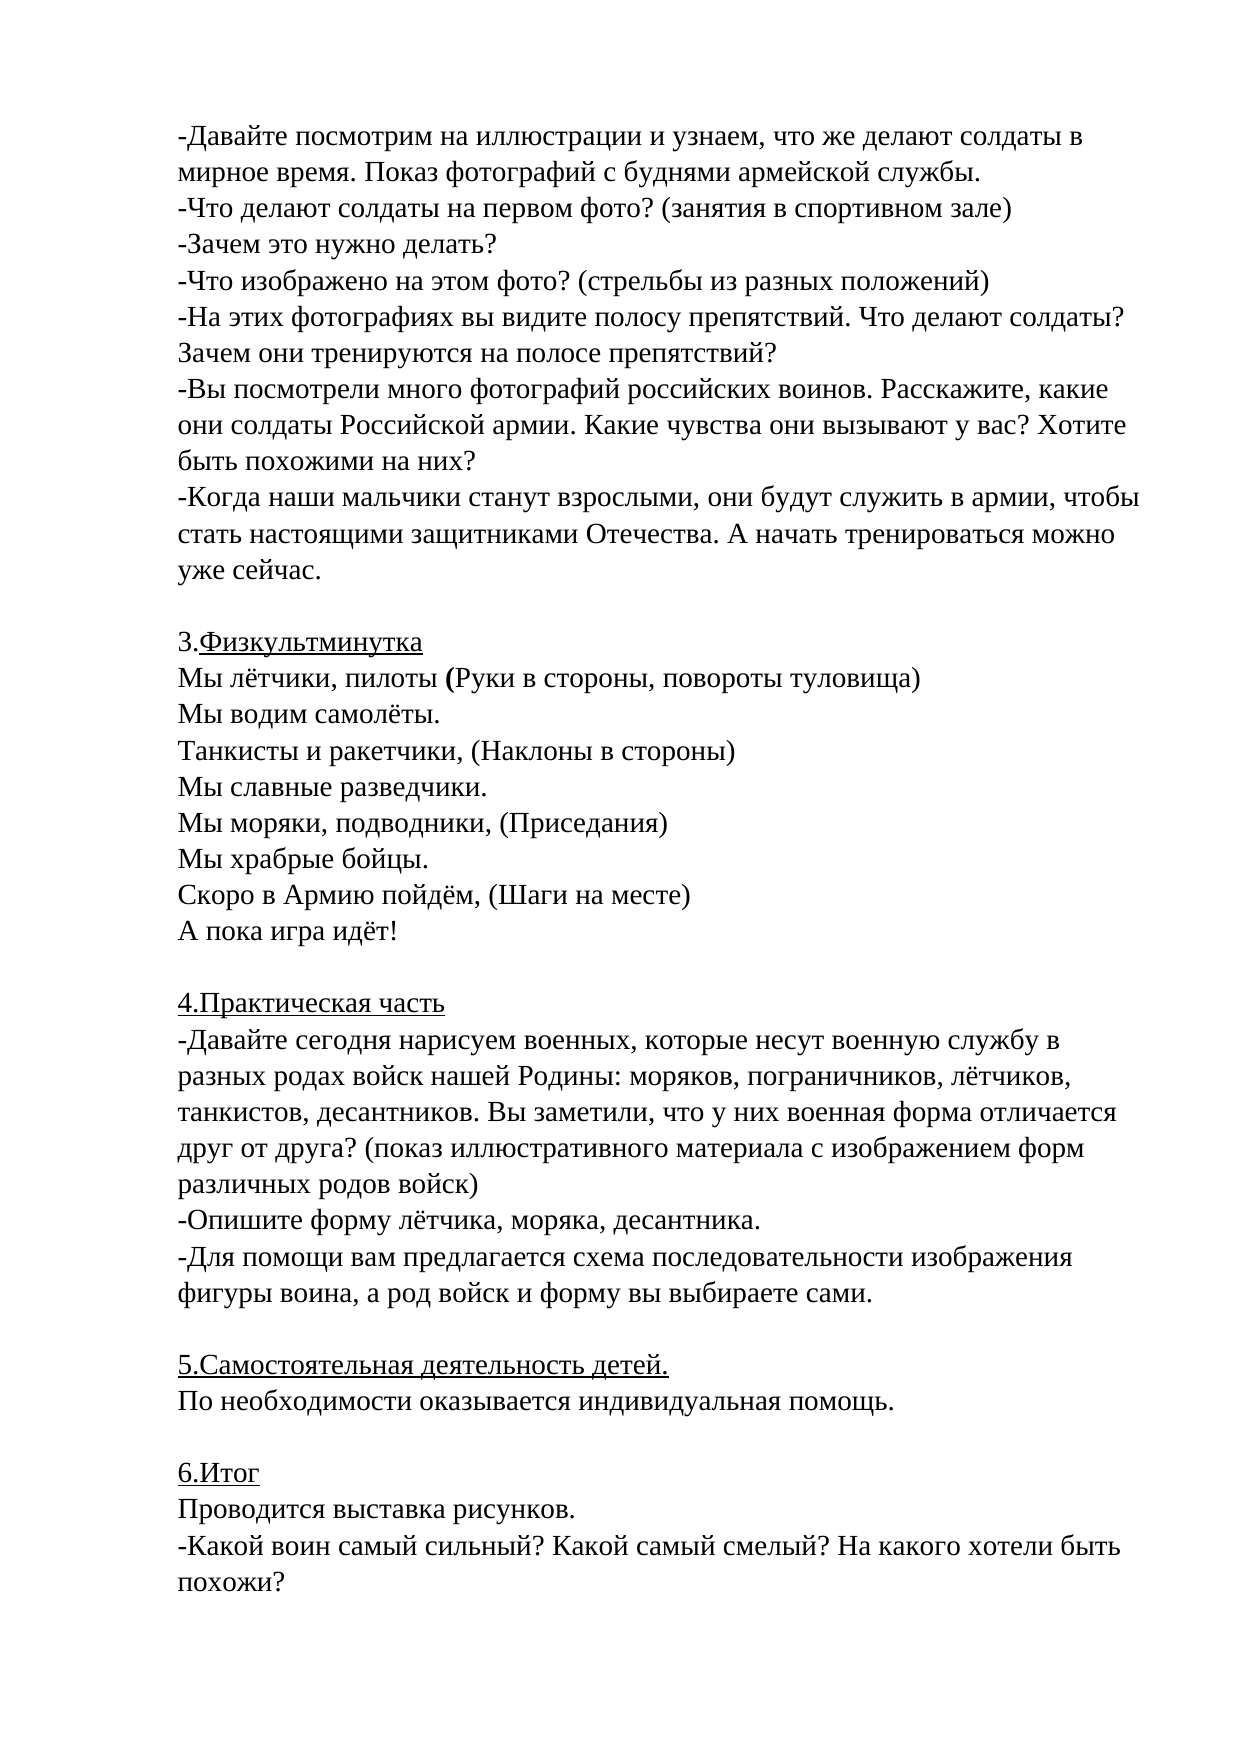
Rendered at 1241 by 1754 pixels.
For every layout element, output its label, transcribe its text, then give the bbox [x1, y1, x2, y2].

text -Давайте сегодня нарисуем военных, которые несут военную службу в разных родах войск нашей Родины: моряков, пограничников, лётчиков, танкистов, десантников. Вы заметили, что у них военная форма отличается друг от друга? (показ иллюстративного материала с изображением форм различных родов войск) [177, 1022, 1152, 1200]
text Проводится выставка рисунков. [177, 1492, 1152, 1525]
text -Когда наши мальчики станут взрослыми, они будут служить в армии, чтобы стать настоящими защитниками Отечества. А начать тренироваться можно уже сейчас. [177, 479, 1152, 585]
text -Для помощи вам предлагается схема последовательности изображения фигуры воина, а род войск и форму вы выбираете сами. [177, 1239, 1152, 1308]
text 6.Итог [177, 1456, 1152, 1489]
text 5.Самостоятельная деятельность детей. [177, 1347, 1152, 1381]
text -Что изображено на этом фото? (стрельбы из разных положений) [177, 263, 1152, 296]
text -На этих фотографиях вы видите полосу препятствий. Что делают солдаты? Зачем они тренируются на полосе препятствий? [177, 299, 1152, 368]
text -Какой воин самый сильный? Какой самый смелый? На какого хотели быть похожи? [177, 1528, 1152, 1597]
text -Зачем это нужно делать? [177, 227, 1152, 260]
text 4.Практическая часть [177, 986, 1152, 1019]
text -Вы посмотрели много фотографий российских воинов. Расскажите, какие они солдаты Российской армии. Какие чувства они вызывают у вас? Хотите быть похожими на них? [177, 371, 1152, 477]
text 3.Физкультминутка [177, 624, 1152, 658]
text Мы лётчики, пилоты (Руки в стороны, повороты туловища) Мы водим самолёты. Танкисты и ракетчики, (Наклоны в стороны) Мы славные разведчики. Мы моряки, подводники, (Приседания) Мы храбрые бойцы. Скоро в Армию пойдём, (Шаги на месте) А пока игра идёт! [177, 660, 1152, 947]
text -Опишите форму лётчика, моряка, десантника. [177, 1202, 1152, 1236]
text -Давайте посмотрим на иллюстрации и узнаем, что же делают солдаты в мирное время. Показ фотографий с буднями армейской службы. [177, 118, 1152, 188]
text По необходимости оказывается индивидуальная помощь. [177, 1383, 1152, 1417]
text -Что делают солдаты на первом фото? (занятия в спортивном зале) [177, 190, 1152, 224]
